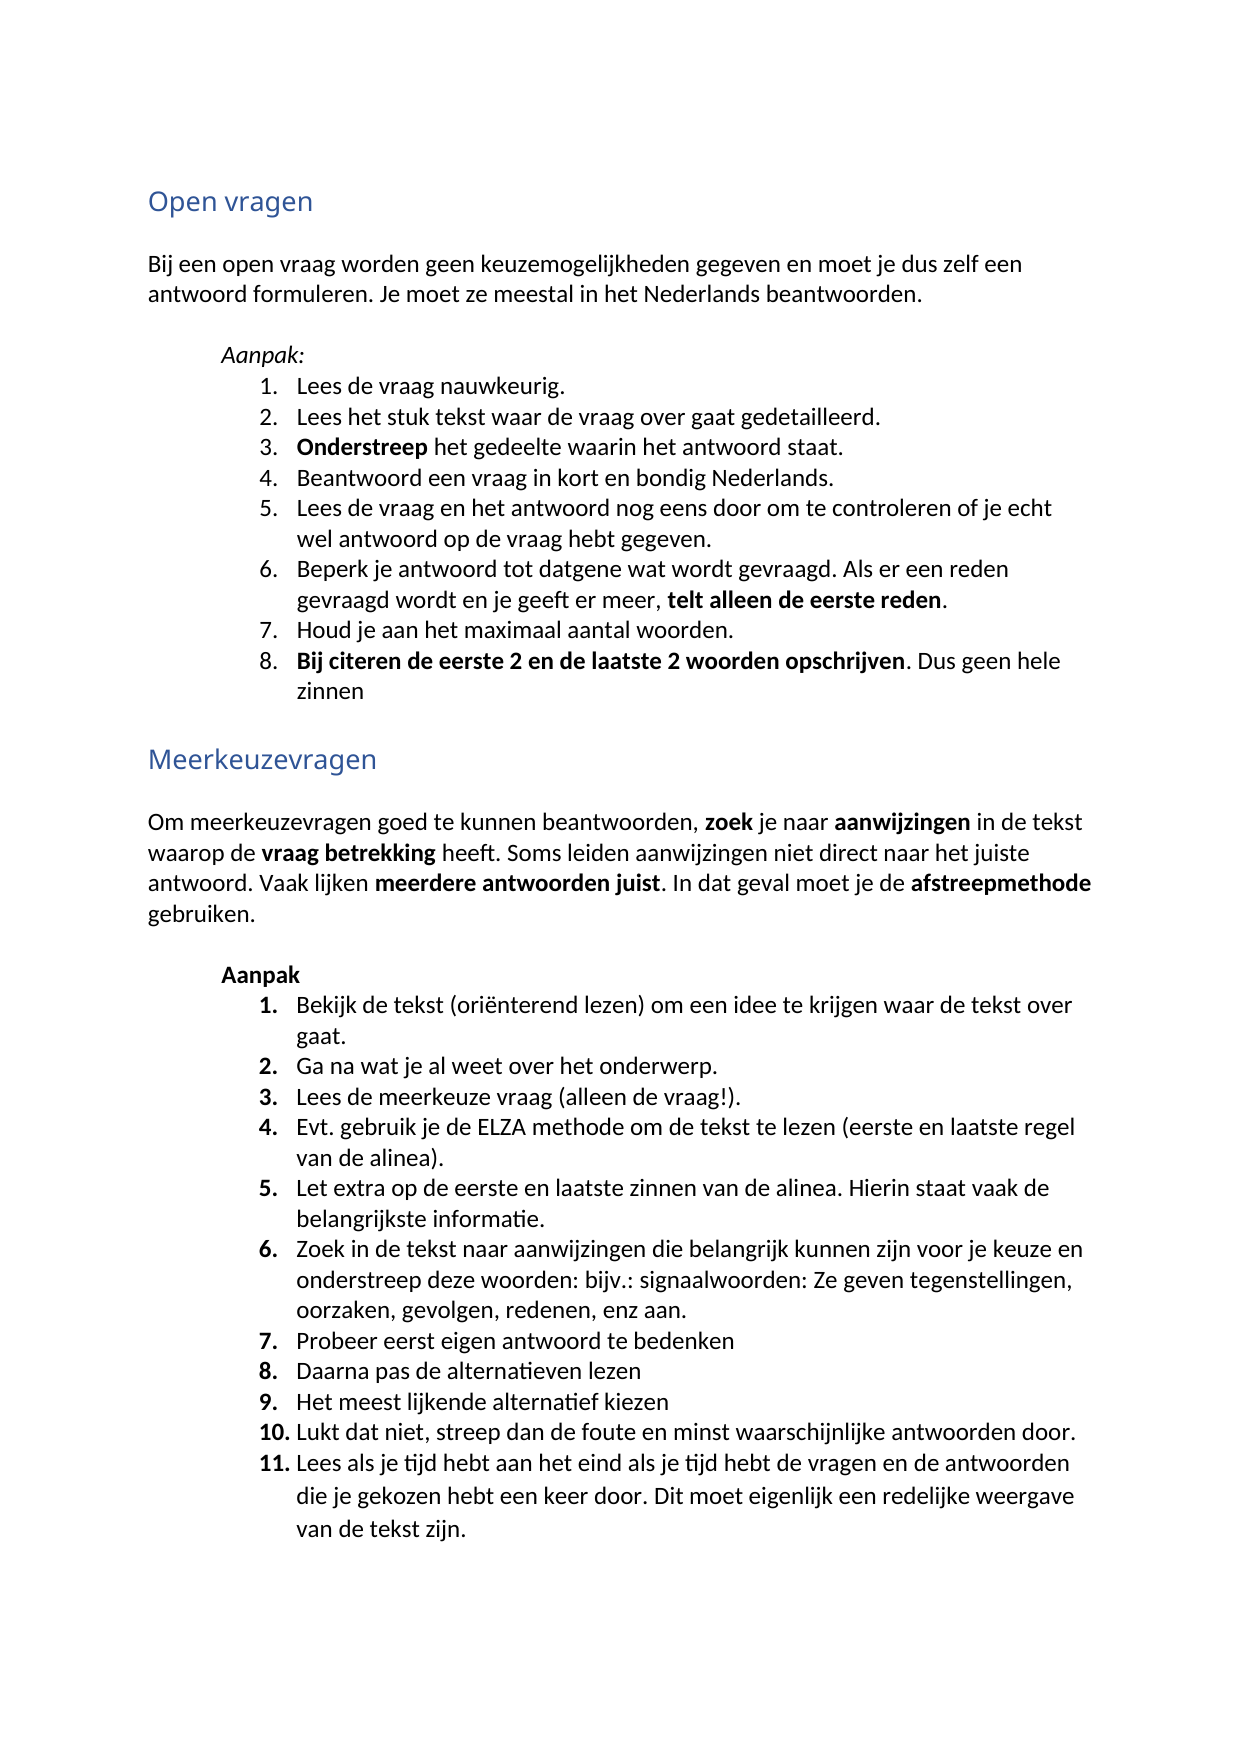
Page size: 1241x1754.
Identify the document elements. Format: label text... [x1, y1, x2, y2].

list Lees als je tijd hebt aan het eind als je tijd hebt de vragen en de antwoorden die je gekozen hebt een keer door. Dit moet eigenlijk een redelijke weergave van de tekst zijn. [259, 1447, 1092, 1543]
list Ga na wat je al weet over het onderwerp. [259, 1050, 1092, 1081]
list Lees de vraag en het antwoord nog eens door om te controleren of je echt wel antwoord op de vraag hebt gegeven. [259, 492, 1092, 553]
text Aanpak [221, 959, 1092, 989]
list Lees het stuk tekst waar de vraag over gaat gedetailleerd. [259, 401, 1092, 431]
text Aanpak: [221, 339, 1092, 370]
text Bij een open vraag worden geen keuzemogelijkheden gegeven en moet je dus zelf een antwoord formuleren. Je moet ze meestal in het Nederlands beantwoorden. [148, 248, 1092, 309]
list Lees de vraag nauwkeurig. [259, 370, 1092, 401]
list Het meest lijkende alternatief kiezen [259, 1386, 1092, 1417]
list Let extra op de eerste en laatste zinnen van de alinea. Hierin staat vaak de belangrijkste informatie. [259, 1172, 1092, 1233]
subtitle Meerkeuzevragen [148, 741, 1092, 777]
list Bekijk de tekst (oriënterend lezen) om een idee te krijgen waar de tekst over gaat. [259, 989, 1092, 1050]
list Onderstreep het gedeelte waarin het antwoord staat. [259, 431, 1092, 462]
subtitle Open vragen [148, 182, 1092, 219]
list Daarna pas de alternatieven lezen [259, 1356, 1092, 1386]
text Om meerkeuzevragen goed te kunnen beantwoorden, zoek je naar aanwijzingen in de tekst waarop de vraag betrekking heeft. Soms leiden aanwijzingen niet direct naar het juiste antwoord. Vaak lijken meerdere antwoorden juist. In dat geval moet je de afstreepmethode gebruiken. [148, 806, 1092, 928]
list Evt. gebruik je de ELZA methode om de tekst te lezen (eerste en laatste regel van de alinea). [259, 1111, 1092, 1172]
list Beperk je antwoord tot datgene wat wordt gevraagd. Als er een reden gevraagd wordt en je geeft er meer, telt alleen de eerste reden. [259, 553, 1092, 614]
list Probeer eerst eigen antwoord te bedenken [259, 1325, 1092, 1356]
list Lukt dat niet, streep dan de foute en minst waarschijnlijke antwoorden door. [259, 1417, 1092, 1447]
list Houd je aan het maximaal aantal woorden. [259, 614, 1092, 645]
list Beantwoord een vraag in kort en bondig Nederlands. [259, 462, 1092, 492]
list Zoek in de tekst naar aanwijzingen die belangrijk kunnen zijn voor je keuze en onderstreep deze woorden: bijv.: signaalwoorden: Ze geven tegenstellingen, oorzaken, gevolgen, redenen, enz aan. [259, 1233, 1092, 1325]
list Bij citeren de eerste 2 en de laatste 2 woorden opschrijven. Dus geen hele zinnen [259, 645, 1092, 706]
list Lees de meerkeuze vraag (alleen de vraag!). [259, 1081, 1092, 1111]
